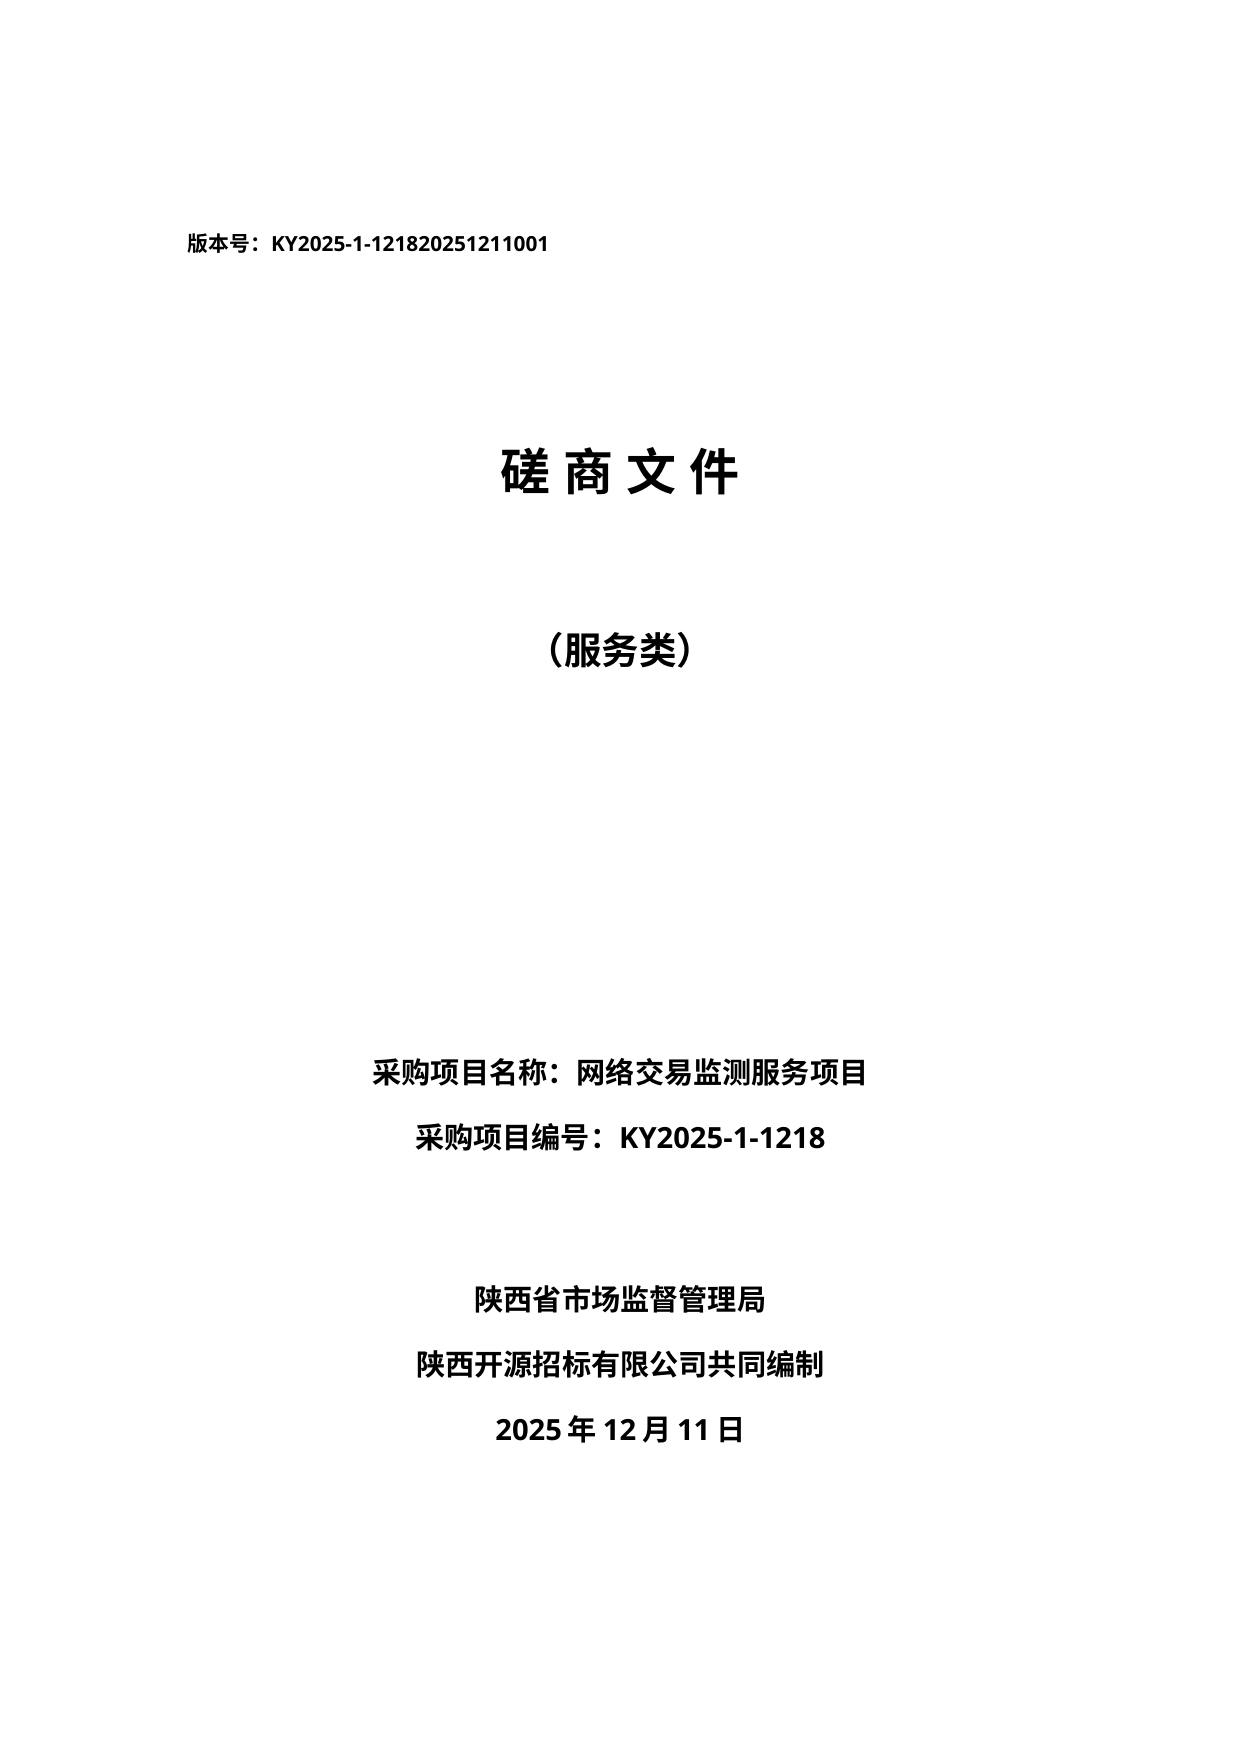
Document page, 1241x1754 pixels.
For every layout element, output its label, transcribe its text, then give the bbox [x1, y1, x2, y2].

text （服务类） [187, 617, 1053, 1039]
text 2025年12月11日 [187, 1397, 1053, 1462]
text 陕西省市场监督管理局 [187, 1267, 1053, 1332]
text 版本号：KY2025-1-121820251211001 [187, 227, 1053, 422]
text 磋 商 文 件 [187, 422, 1053, 617]
text 陕西开源招标有限公司共同编制 [187, 1332, 1053, 1397]
text 采购项目编号：KY2025-1-1218 [187, 1104, 1053, 1267]
text 采购项目名称：网络交易监测服务项目 [187, 1039, 1053, 1104]
